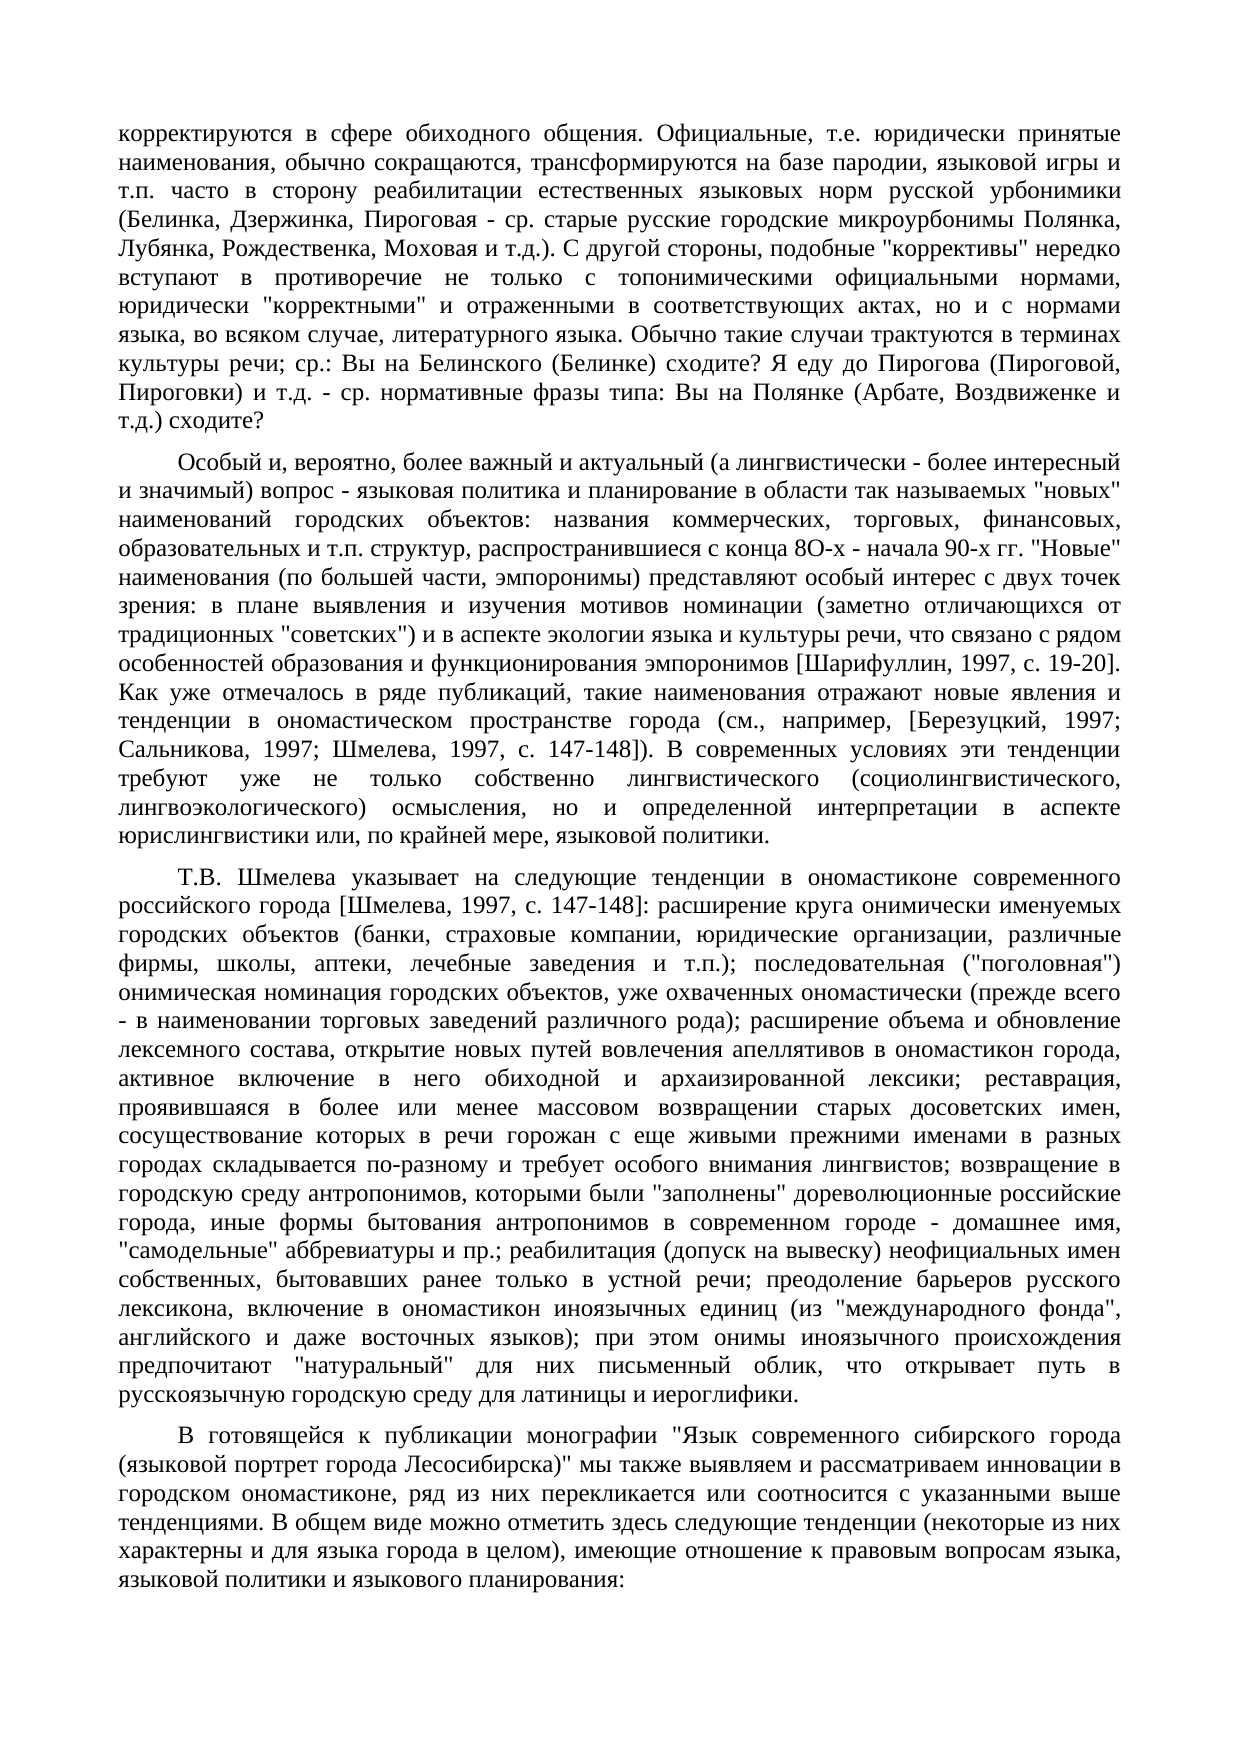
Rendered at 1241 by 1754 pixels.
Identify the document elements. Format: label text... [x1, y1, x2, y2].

text Т.В. Шмелева указывает на следующие тенденции в ономастиконе современного российского города [Шмелева, 1997, с. 147-148]: расширение круга онимически именуемых городских объектов (банки, страховые компании, юридические организации, различные фирмы, школы, аптеки, лечебные заведения и т.п.); последовательная ("поголовная") онимическая номинация городских объектов, уже охваченных ономастически (прежде всего - в наименовании торговых заведений различного рода); расширение объема и обновление лексемного состава, открытие новых путей вовлечения апеллятивов в ономастикон города, активное включение в него обиходной и архаизированной лексики; реставрация, проявившаяся в более или менее массовом возвращении старых досоветских имен, сосуществование которых в речи горожан с еще живыми прежними именами в разных городах складывается по-разному и требует особого внимания лингвистов; возвращение в городскую среду антропонимов, которыми были "заполнены" дореволюционные российские города, иные формы бытования антропонимов в современном городе - домашнее имя, "самодельные" аббревиатуры и пр.; реабилитация (допуск на вывеску) неофициальных имен собственных, бытовавших ранее только в устной речи; преодоление барьеров русского лексикона, включение в ономастикон иноязычных единиц (из "международного фонда", английского и даже восточных языков); при этом онимы иноязычного происхождения предпочитают "натуральный" для них письменный облик, что открывает путь в русскоязычную городскую среду для латиницы и иероглифики. [118, 862, 1122, 1408]
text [118, 118, 1122, 434]
text В готовящейся к публикации монографии "Язык современного сибирского города (языковой портрет города Лесосибирска)" мы также выявляем и рассматриваем инновации в городском ономастиконе, ряд из них перекликается или соотносится с указанными выше тенденциями. В общем виде можно отметить здесь следующие тенденции (некоторые из них характерны и для языка города в целом), имеющие отношение к правовым вопросам языка, языковой политики и языкового планирования: [118, 1421, 1122, 1593]
text Особый и, вероятно, более важный и актуальный (а лингвистически - более интересный и значимый) вопрос - языковая политика и планирование в области так называемых "новых" наименований городских объектов: названия коммерческих, торговых, финансовых, образовательных и т.п. структур, распространившиеся с конца 8О-х - начала 90-х гг. "Новые" наименования (по большей части, эмпоронимы) представляют особый интерес с двух точек зрения: в плане выявления и изучения мотивов номинации (заметно отличающихся от традиционных "советских") и в аспекте экологии языка и культуры речи, что связано с рядом особенностей образования и функционирования эмпоронимов [Шарифуллин, 1997, с. 19-20]. Как уже отмечалось в ряде публикаций, такие наименования отражают новые явления и тенденции в ономастическом пространстве города (см., например, [Березуцкий, 1997; Сальникова, 1997; Шмелева, 1997, с. 147-148]). В современных условиях эти тенденции требуют уже не только собственно лингвистического (социолингвистического, лингвоэкологического) осмысления, но и определенной интерпретации в аспекте юрислингвистики или, по крайней мере, языковой политики. [118, 447, 1122, 849]
